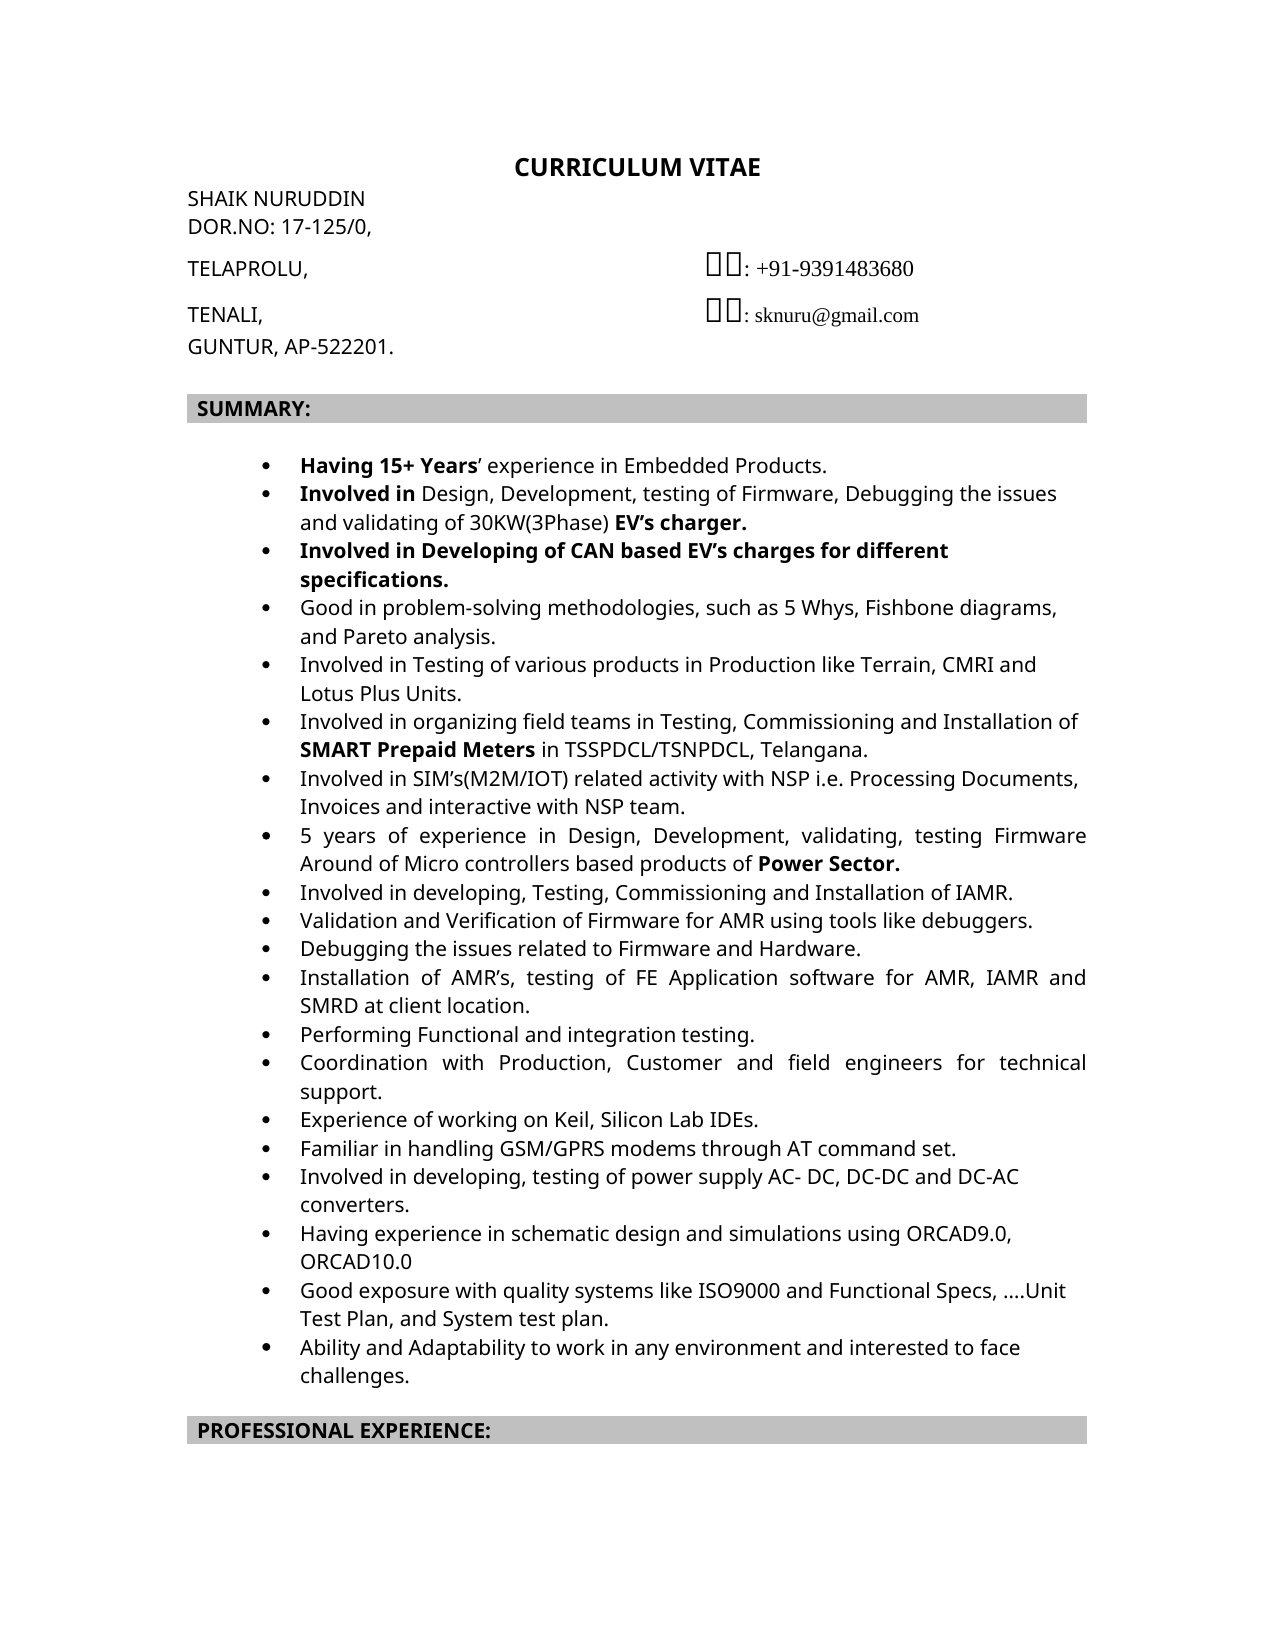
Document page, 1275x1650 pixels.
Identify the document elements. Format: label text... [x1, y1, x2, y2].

list Involved in Developing of CAN based EV’s charges for different specifications. [262, 536, 1087, 593]
text TELAPROLU, : +91-9391483680 [187, 241, 1087, 286]
list Installation of AMR’s, testing of FE Application software for AMR, IAMR and SMRD at client location. [262, 963, 1087, 1020]
list Involved in organizing field teams in Testing, Commissioning and Installation of SMART Prepaid Meters in TSSPDCL/TSNPDCL, Telangana. [262, 707, 1087, 764]
list Involved in SIM’s(M2M/IOT) related activity with NSP i.e. Processing Documents, Invoices and interactive with NSP team. [262, 764, 1087, 821]
list Familiar in handling GSM/GPRS modems through AT command set. [262, 1134, 1087, 1162]
list Involved in Testing of various products in Production like Terrain, CMRI and Lotus Plus Units. [262, 650, 1087, 707]
list Ability and Adaptability to work in any environment and interested to face challenges. [262, 1333, 1087, 1389]
list Performing Functional and integration testing. [262, 1020, 1087, 1048]
list Involved in developing, Testing, Commissioning and Installation of IAMR. [262, 878, 1087, 906]
subtitle CURRICULUM VITAE [187, 150, 1087, 184]
list Good in problem-solving methodologies, such as 5 Whys, Fishbone diagrams, and Pareto analysis. [262, 593, 1087, 650]
list Involved in Design, Development, testing of Firmware, Debugging the issues and validating of 30KW(3Phase) EV’s charger. [262, 479, 1087, 536]
text SHAIK NURUDDIN [187, 184, 1087, 212]
text SUMMARY: [187, 394, 1087, 423]
list Debugging the issues related to Firmware and Hardware. [262, 934, 1087, 963]
list Good exposure with quality systems like ISO9000 and Functional Specs, ….Unit Test Plan, and System test plan. [262, 1276, 1087, 1333]
text GUNTUR, AP-522201. [187, 332, 1087, 360]
list Having 15+ Years’ experience in Embedded Products. [262, 451, 1087, 479]
list 5 years of experience in Design, Development, validating, testing Firmware Around of Micro controllers based products of Power Sector. [262, 821, 1087, 878]
list Involved in developing, testing of power supply AC- DC, DC-DC and DC-AC converters. [262, 1162, 1087, 1219]
list Validation and Verification of Firmware for AMR using tools like debuggers. [262, 906, 1087, 934]
text TENALI, : sknuru@gmail.com [187, 286, 1087, 332]
text DOR.NO: 17-125/0, [187, 212, 1087, 241]
list Having experience in schematic design and simulations using ORCAD9.0, ORCAD10.0 [262, 1219, 1087, 1276]
text PROFESSIONAL EXPERIENCE: [187, 1416, 1087, 1444]
list Coordination with Production, Customer and field engineers for technical support. [262, 1048, 1087, 1105]
list Experience of working on Keil, Silicon Lab IDEs. [262, 1105, 1087, 1134]
